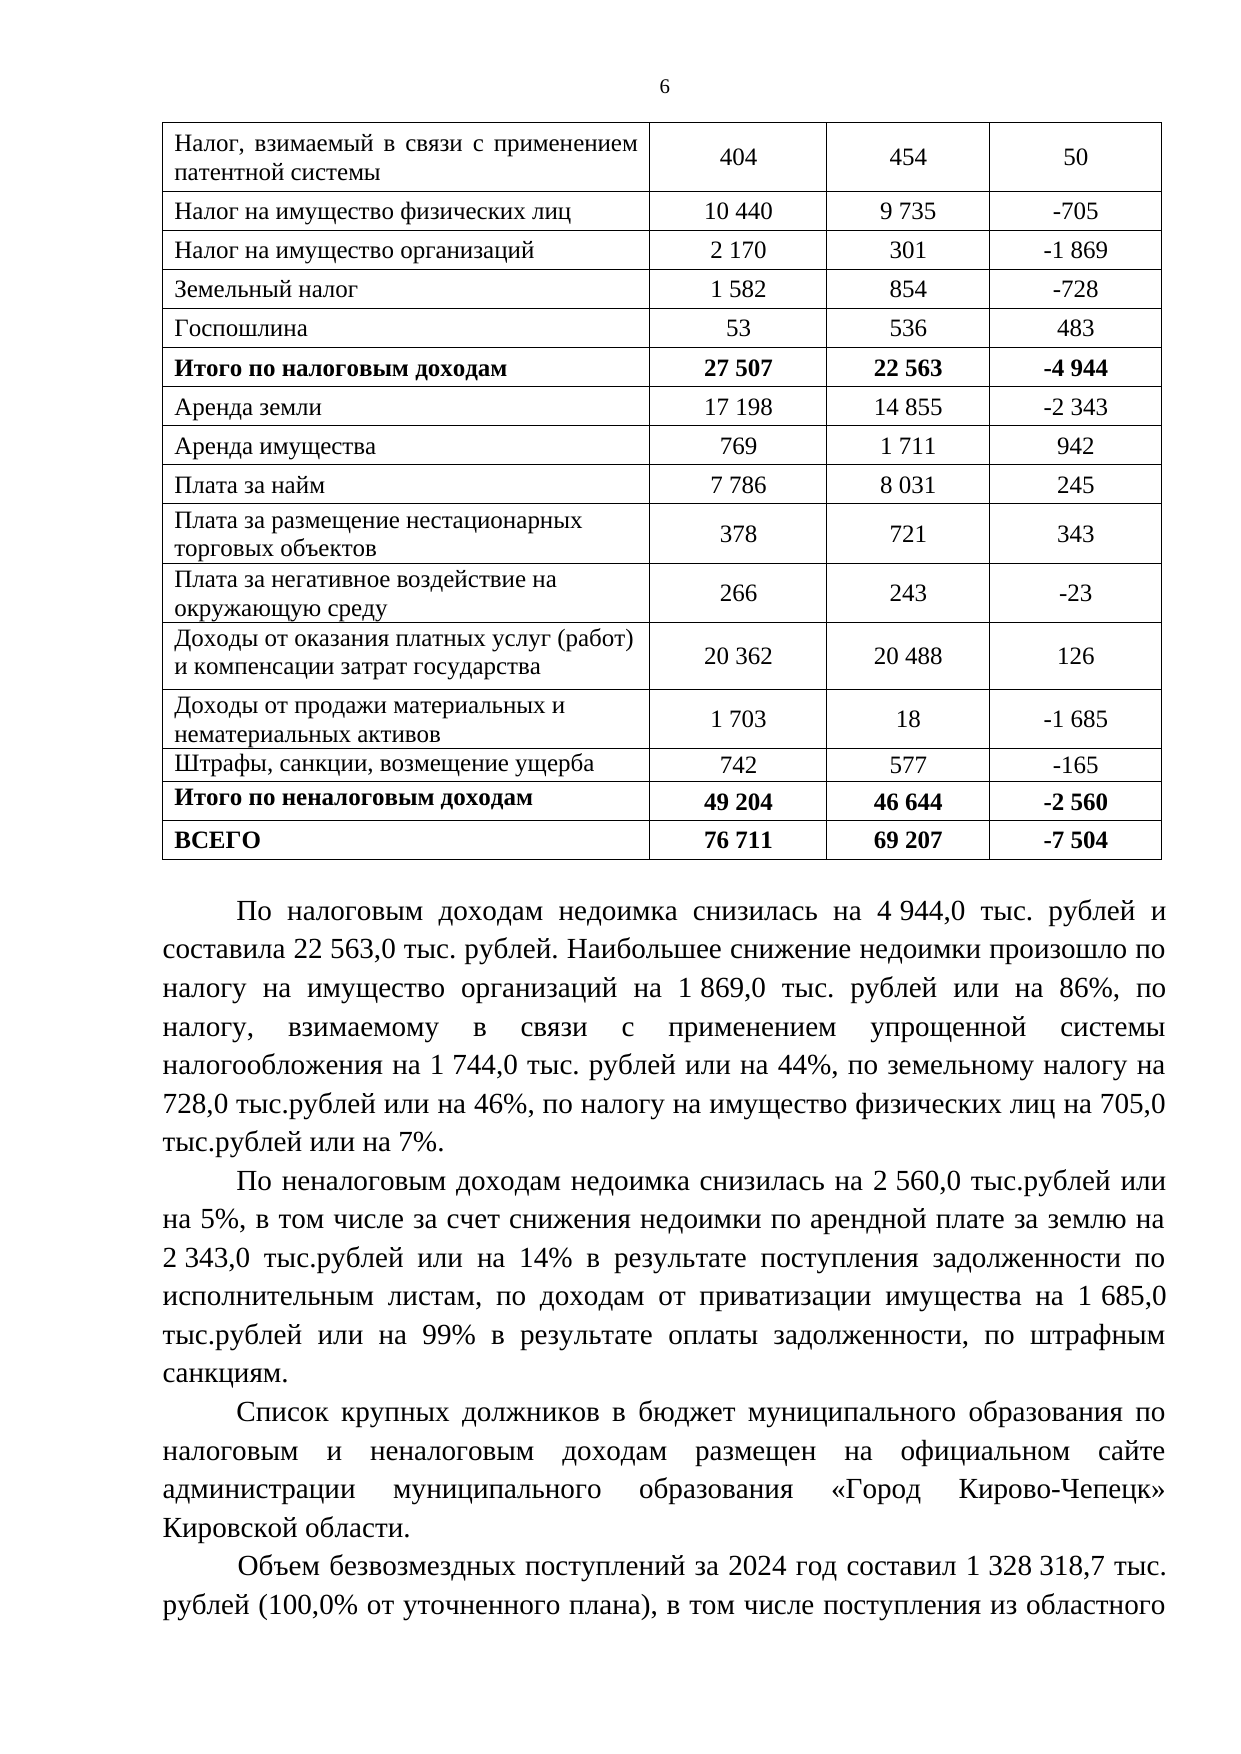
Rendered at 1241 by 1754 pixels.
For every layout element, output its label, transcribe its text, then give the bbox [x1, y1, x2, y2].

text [162, 1548, 1167, 1620]
table_cell ВСЕГО [163, 821, 649, 859]
table_cell 22 563 [827, 348, 989, 386]
table_cell 942 [990, 426, 1161, 464]
table_cell Налог на имущество физических лиц [163, 192, 649, 230]
table_cell 20 362 [650, 623, 826, 689]
table_cell Плата за найм [163, 465, 649, 503]
table_cell 46 644 [827, 782, 989, 820]
table_cell Госпошлина [163, 309, 649, 347]
table_cell Доходы от продажи материальных и нематериальных активов [163, 690, 649, 747]
table_cell 69 207 [827, 821, 989, 859]
table_cell Штрафы, санкции, возмещение ущерба [163, 749, 649, 781]
text Список крупных должников в бюджет муниципального образования по налоговым и неналоговым доходам размещен на официальном сайте администрации муниципального образования «Город Кирово-Чепецк» Кировской области. [162, 1394, 1166, 1543]
table_cell 301 [827, 231, 989, 269]
table_cell Налог, взимаемый в связи с применением патентной системы [163, 123, 649, 191]
table_cell 404 [650, 123, 826, 191]
table_cell -705 [990, 192, 1161, 230]
table_cell Итого по налоговым доходам [163, 348, 649, 386]
table_cell -2 343 [990, 387, 1161, 425]
table_cell 1 711 [827, 426, 989, 464]
table_cell 76 711 [650, 821, 826, 859]
table_cell -23 [990, 564, 1161, 622]
table_cell -728 [990, 270, 1161, 308]
table_cell 266 [650, 564, 826, 622]
table_cell Плата за негативное воздействие на окружающую среду [163, 564, 649, 622]
table_cell 126 [990, 623, 1161, 689]
table_cell 20 488 [827, 623, 989, 689]
table_cell Аренда земли [163, 387, 649, 425]
table_cell -1 869 [990, 231, 1161, 269]
table_cell 769 [650, 426, 826, 464]
table_cell 454 [827, 123, 989, 191]
text По налоговым доходам недоимка снизилась на 4 944,0 тыс. рублей и составила 22 563,0 тыс. рублей. Наибольшее снижение недоимки произошло по налогу на имущество организаций на 1 869,0 тыс. рублей или на 86%, по налогу, взимаемому в связи с применением упрощенной системы налогообложения на 1 744,0 тыс. рублей или на 44%, по земельному налогу на 728,0 тыс.рублей или на 46%, по налогу на имущество физических лиц на 705,0 тыс.рублей или на 7%. [162, 893, 1167, 1158]
table_cell 378 [650, 504, 826, 563]
table_cell 854 [827, 270, 989, 308]
table_cell -7 504 [990, 821, 1161, 859]
table_cell 10 440 [650, 192, 826, 230]
table_cell -4 944 [990, 348, 1161, 386]
table_cell 8 031 [827, 465, 989, 503]
table_cell 721 [827, 504, 989, 563]
table_cell 1 703 [650, 690, 826, 747]
table_cell -165 [990, 749, 1161, 781]
table_cell 9 735 [827, 192, 989, 230]
table_cell -1 685 [990, 690, 1161, 747]
table_cell 1 582 [650, 270, 826, 308]
table_cell 536 [827, 309, 989, 347]
table_cell 14 855 [827, 387, 989, 425]
table_cell Плата за размещение нестационарных торговых объектов [163, 504, 649, 563]
table_cell 7 786 [650, 465, 826, 503]
table_cell 50 [990, 123, 1161, 191]
table_cell 245 [990, 465, 1161, 503]
table_cell Земельный налог [163, 270, 649, 308]
table_cell Итого по неналоговым доходам [163, 782, 649, 820]
table_cell Налог на имущество организаций [163, 231, 649, 269]
table_cell 577 [827, 749, 989, 781]
table_cell 483 [990, 309, 1161, 347]
text По неналоговым доходам недоимка снизилась на 2 560,0 тыс.рублей или на 5%, в том числе за счет снижения недоимки по арендной плате за землю на 2 343,0 тыс.рублей или на 14% в результате поступления задолженности по исполнительным листам, по доходам от приватизации имущества на 1 685,0 тыс.рублей или на 99% в результате оплаты задолженности, по штрафным санкциям. [162, 1163, 1166, 1389]
table_cell 2 170 [650, 231, 826, 269]
table_cell Доходы от оказания платных услуг (работ) и компенсации затрат государства [163, 623, 649, 689]
table_cell 243 [827, 564, 989, 622]
table_cell 17 198 [650, 387, 826, 425]
table_cell 18 [827, 690, 989, 747]
table_cell 49 204 [650, 782, 826, 820]
table_cell Аренда имущества [163, 426, 649, 464]
table_cell 27 507 [650, 348, 826, 386]
table_cell 742 [650, 749, 826, 781]
table_cell -2 560 [990, 782, 1161, 820]
table_cell 343 [990, 504, 1161, 563]
table_cell 53 [650, 309, 826, 347]
